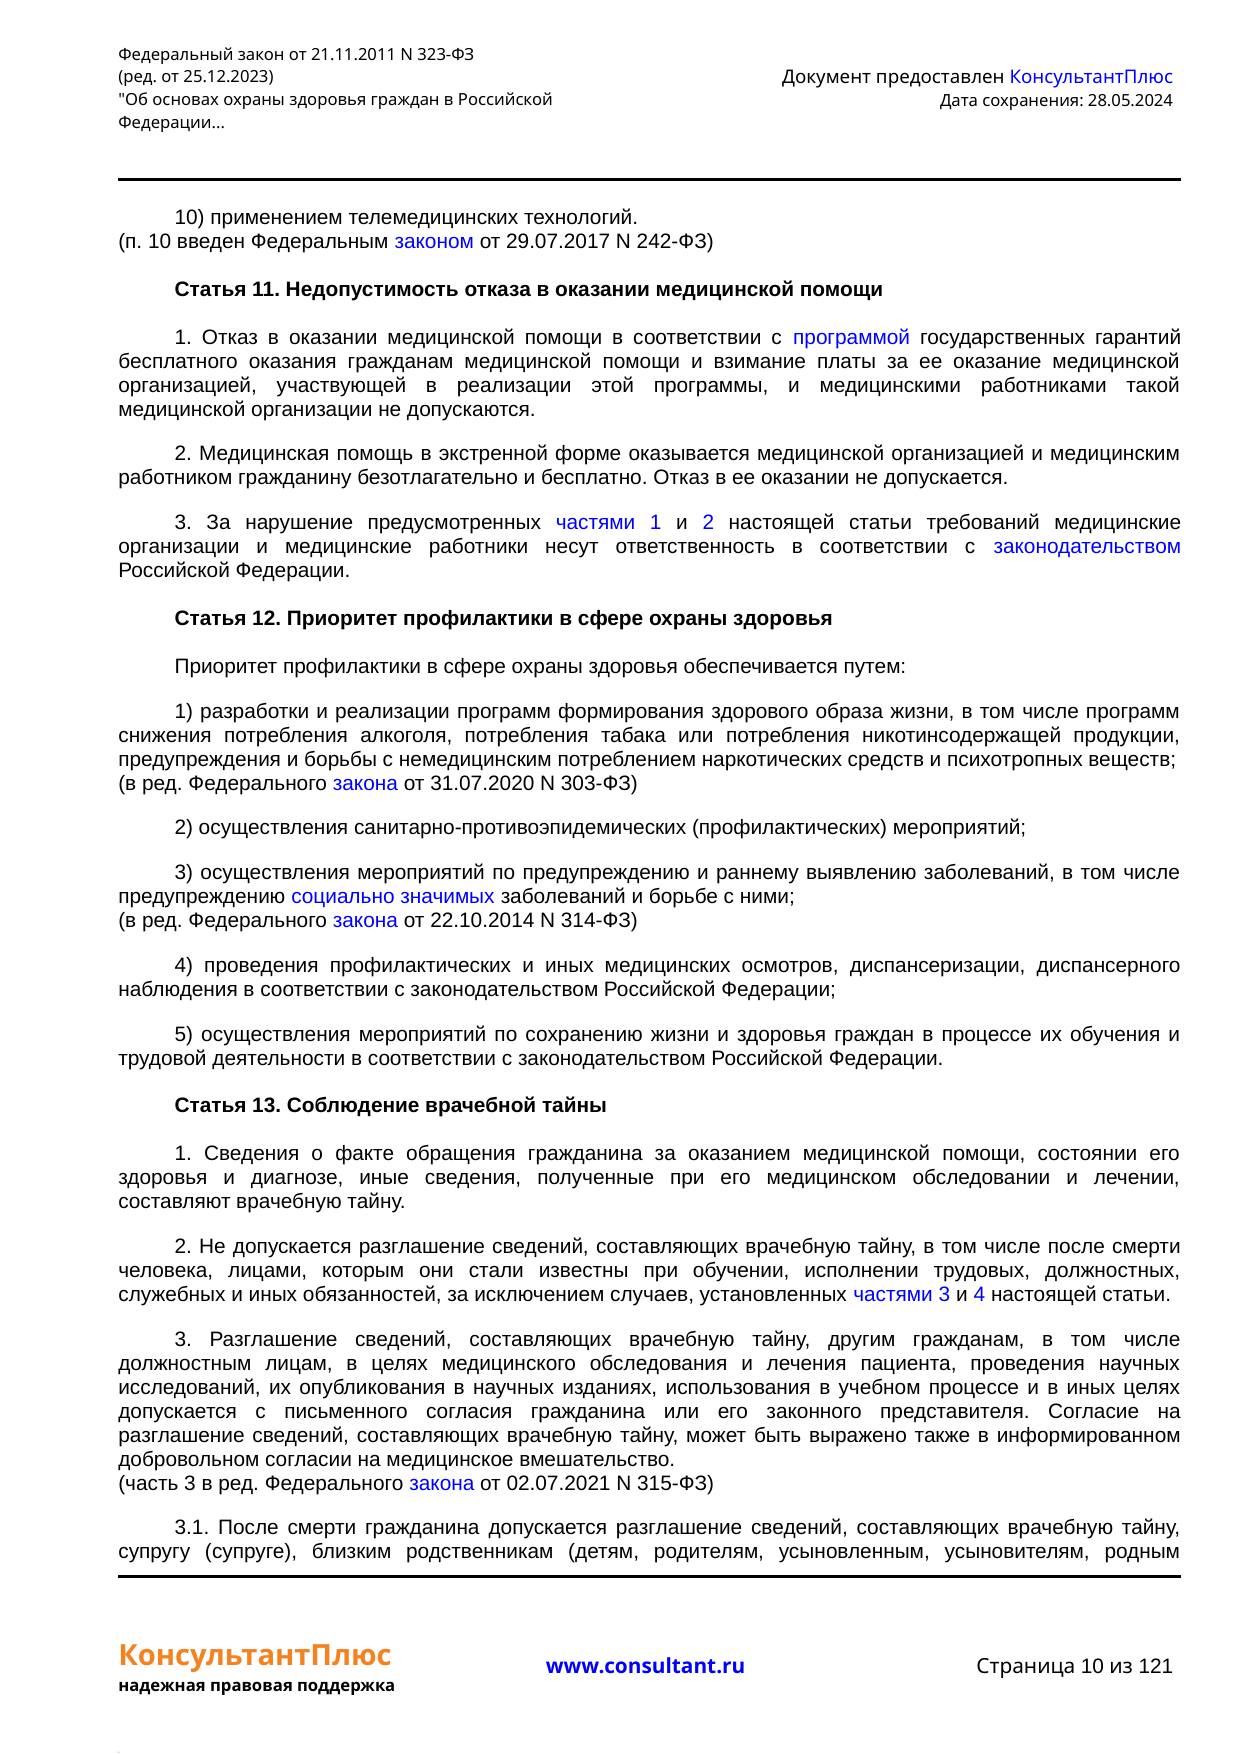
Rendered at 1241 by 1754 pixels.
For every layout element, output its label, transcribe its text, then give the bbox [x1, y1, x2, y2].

text 2. Не допускается разглашение сведений, составляющих врачебную тайну, в том числе после смерти человека, лицами, которым они стали известны при обучении, исполнении трудовых, должностных, служебных и иных обязанностей, за исключением случаев, установленных частями 3 и 4 настоящей статьи. [118, 1234, 1181, 1306]
text 3) осуществления мероприятий по предупреждению и раннему выявлению заболеваний, в том числе предупреждению социально значимых заболеваний и борьбе с ними; [118, 860, 1181, 908]
text Приоритет профилактики в сфере охраны здоровья обеспечивается путем: [118, 654, 1181, 678]
text 1. Сведения о факте обращения гражданина за оказанием медицинской помощи, состоянии его здоровья и диагнозе, иные сведения, полученные при его медицинском обследовании и лечении, составляют врачебную тайну. [118, 1141, 1181, 1213]
text 2. Медицинская помощь в экстренной форме оказывается медицинской организацией и медицинским работником гражданину безотлагательно и бесплатно. Отказ в ее оказании не допускается. [118, 441, 1181, 489]
title Статья 11. Недопустимость отказа в оказании медицинской помощи [118, 277, 1181, 301]
text (в ред. Федерального закона от 22.10.2014 N 314-ФЗ) [118, 908, 1181, 932]
text (в ред. Федерального закона от 31.07.2020 N 303-ФЗ) [118, 770, 1181, 794]
text 10) применением телемедицинских технологий. [118, 205, 1181, 229]
text 3. За нарушение предусмотренных частями 1 и 2 настоящей статьи требований медицинские организации и медицинские работники несут ответственность в соответствии с законодательством Российской Федерации. [118, 510, 1181, 582]
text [118, 1515, 1181, 1563]
text 4) проведения профилактических и иных медицинских осмотров, диспансеризации, диспансерного наблюдения в соответствии с законодательством Российской Федерации; [118, 953, 1181, 1001]
title Статья 13. Соблюдение врачебной тайны [118, 1093, 1181, 1117]
title Статья 12. Приоритет профилактики в сфере охраны здоровья [118, 606, 1181, 630]
text (часть 3 в ред. Федерального закона от 02.07.2021 N 315-ФЗ) [118, 1470, 1181, 1494]
text 3. Разглашение сведений, составляющих врачебную тайну, другим гражданам, в том числе должностным лицам, в целях медицинского обследования и лечения пациента, проведения научных исследований, их опубликования в научных изданиях, использования в учебном процессе и в иных целях допускается с письменного согласия гражданина или его законного представителя. Согласие на разглашение сведений, составляющих врачебную тайну, может быть выражено также в информированном добровольном согласии на медицинское вмешательство. [118, 1327, 1181, 1470]
text 1. Отказ в оказании медицинской помощи в соответствии с программой государственных гарантий бесплатного оказания гражданам медицинской помощи и взимание платы за ее оказание медицинской организацией, участвующей в реализации этой программы, и медицинскими работниками такой медицинской организации не допускаются. [118, 324, 1181, 420]
text 5) осуществления мероприятий по сохранению жизни и здоровья граждан в процессе их обучения и трудовой деятельности в соответствии с законодательством Российской Федерации. [118, 1021, 1181, 1069]
text 2) осуществления санитарно-противоэпидемических (профилактических) мероприятий; [118, 815, 1181, 839]
text 1) разработки и реализации программ формирования здорового образа жизни, в том числе программ снижения потребления алкоголя, потребления табака или потребления никотинсодержащей продукции, предупреждения и борьбы с немедицинским потреблением наркотических средств и психотропных веществ; [118, 698, 1181, 770]
text (п. 10 введен Федеральным законом от 29.07.2017 N 242-ФЗ) [118, 229, 1181, 253]
